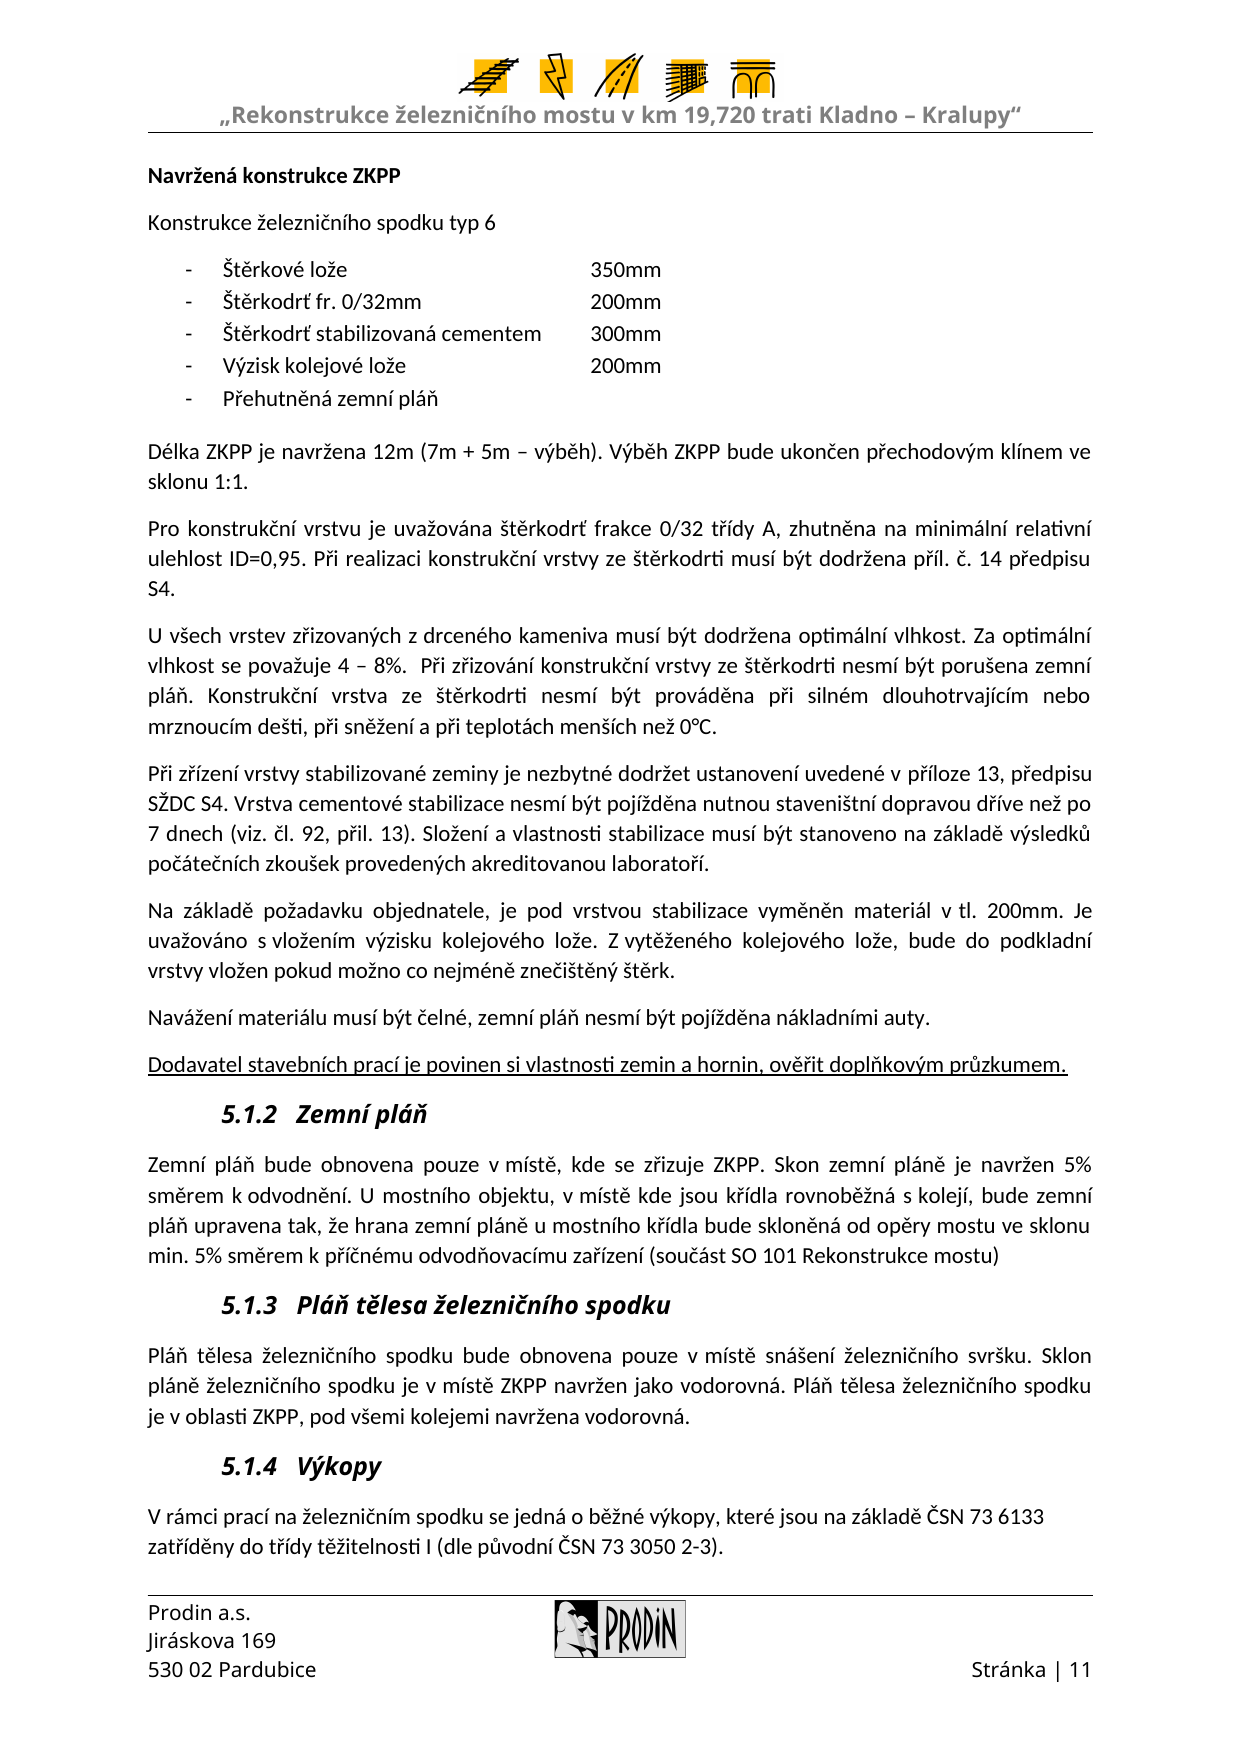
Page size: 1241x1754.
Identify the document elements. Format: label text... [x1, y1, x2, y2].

text Délka ZKPP je navržena 12m (7m + 5m – výběh). Výběh ZKPP bude ukončen přechodovým klínem ve sklonu 1:1. [148, 437, 1093, 495]
list Štěrkové lože 350mm [185, 255, 1093, 283]
text Při zřízení vrstvy stabilizované zeminy je nezbytné dodržet ustanovení uvedené v příloze 13, předpisu SŽDC S4. Vrstva cementové stabilizace nesmí být pojížděna nutnou staveništní dopravou dříve než po 7 dnech (viz. čl. 92, přil. 13). Složení a vlastnosti stabilizace musí být stanoveno na základě výsledků počátečních zkoušek provedených akreditovanou laboratoří. [148, 759, 1093, 877]
list Výzisk kolejové lože 200mm [185, 352, 1093, 379]
subtitle Výkopy [221, 1449, 1093, 1483]
picture [456, 53, 784, 102]
list Přehutněná zemní pláň [185, 384, 1093, 412]
text Navážení materiálu musí být čelné, zemní pláň nesmí být pojížděna nákladními auty. [148, 1003, 1093, 1031]
text Pro konstrukční vrstvu je uvažována štěrkodrť frakce 0/32 třídy A, zhutněna na minimální relativní ulehlost ID=0,95. Při realizaci konstrukční vrstvy ze štěrkodrti musí být dodržena příl. č. 14 předpisu S4. [148, 514, 1093, 602]
text Dodavatel stavebních prací je povinen si vlastnosti zemin a hornin, ověřit doplňkovým průzkumem. [148, 1050, 1093, 1078]
subtitle Zemní pláň [221, 1097, 1093, 1131]
subtitle Pláň tělesa železničního spodku [221, 1288, 1093, 1322]
text Navržená konstrukce ZKPP [148, 161, 1093, 189]
list Štěrkodrť fr. 0/32mm 200mm [185, 287, 1093, 315]
text V rámci prací na železničním spodku se jedná o běžné výkopy, které jsou na základě ČSN 73 6133 zatříděny do třídy těžitelnosti I (dle původní ČSN 73 3050 2-3). [148, 1502, 1093, 1560]
picture [554, 1600, 686, 1658]
text Zemní pláň bude obnovena pouze v místě, kde se zřizuje ZKPP. Skon zemní pláně je navržen 5% směrem k odvodnění. U mostního objektu, v místě kde jsou křídla rovnoběžná s kolejí, bude zemní pláň upravena tak, že hrana zemní pláně u mostního křídla bude skloněná od opěry mostu ve sklonu min. 5% směrem k příčnému odvodňovacímu zařízení (součást SO 101 Rekonstrukce mostu) [148, 1151, 1093, 1269]
text Konstrukce železničního spodku typ 6 [148, 208, 1093, 236]
text U všech vrstev zřizovaných z drceného kameniva musí být dodržena optimální vlhkost. Za optimální vlhkost se považuje 4 – 8%. Při zřizování konstrukční vrstvy ze štěrkodrti nesmí být porušena zemní pláň. Konstrukční vrstva ze štěrkodrti nesmí být prováděna při silném dlouhotrvajícím nebo mrznoucím dešti, při sněžení a při teplotách menších než 0°C. [148, 621, 1093, 740]
text Na základě požadavku objednatele, je pod vrstvou stabilizace vyměněn materiál v tl. 200mm. Je uvažováno s vložením výzisku kolejového lože. Z vytěženého kolejového lože, bude do podkladní vrstvy vložen pokud možno co nejméně znečištěný štěrk. [148, 896, 1093, 984]
text Pláň tělesa železničního spodku bude obnovena pouze v místě snášení železničního svršku. Sklon pláně železničního spodku je v místě ZKPP navržen jako vodorovná. Pláň tělesa železničního spodku je v oblasti ZKPP, pod všemi kolejemi navržena vodorovná. [148, 1341, 1093, 1430]
list Štěrkodrť stabilizovaná cementem 300mm [185, 319, 1093, 347]
